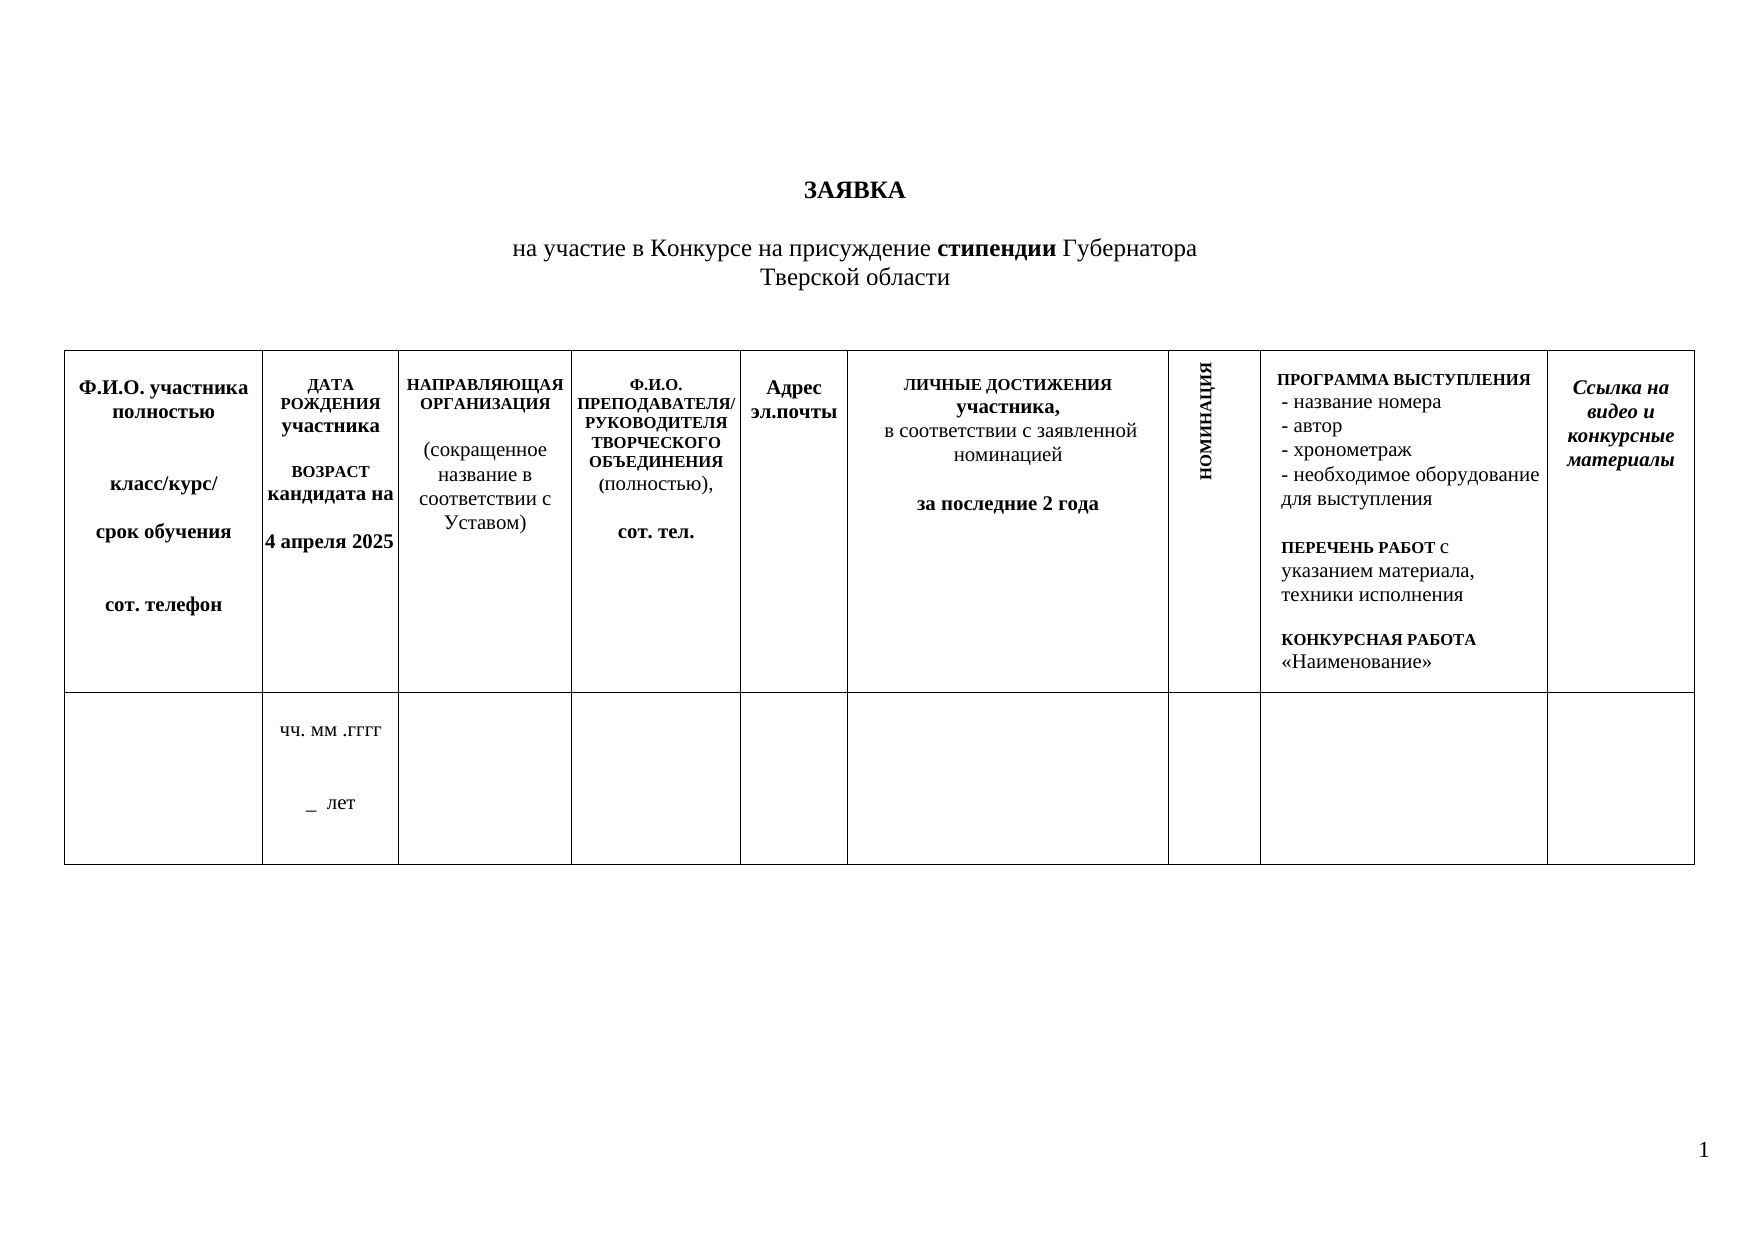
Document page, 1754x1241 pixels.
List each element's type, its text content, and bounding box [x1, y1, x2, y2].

table_cell [1261, 693, 1547, 864]
table_cell [65, 693, 262, 864]
table_cell [399, 693, 571, 864]
table_header ПРОГРАММА ВЫСТУПЛЕНИЯ - название номера - автор - хронометраж - необходимое оборудование для выступления ПЕРЕЧЕНЬ РАБОТ с указанием материала, техники исполнения КОНКУРСНАЯ РАБОТА «Наименование» [1261, 351, 1547, 692]
table_header Ссылка на видео и конкурсные материалы [1548, 351, 1694, 692]
table_cell [1548, 693, 1694, 864]
table_cell чч. мм .гггг _ лет [263, 693, 398, 864]
table_header Ф.И.О. ПРЕПОДАВАТЕЛЯ/РУКОВОДИТЕЛЯ ТВОРЧЕСКОГО ОБЪЕДИНЕНИЯ (полностью), сот. тел. [572, 351, 740, 692]
table_cell [1169, 693, 1260, 864]
table_header ЛИЧНЫЕ ДОСТИЖЕНИЯ участника, в соответствии с заявленной номинацией за последние 2 года [848, 351, 1168, 692]
table_cell [741, 693, 847, 864]
table_cell [572, 693, 740, 864]
table_cell [848, 693, 1168, 864]
table_header Ф.И.О. участника полностью класс/курс/ срок обучения сот. телефон [65, 351, 262, 692]
table_header НАПРАВЛЯЮЩАЯ ОРГАНИЗАЦИЯ (сокращенное название в соответствии с Уставом) [399, 351, 571, 692]
text Тверской области [0, 262, 1710, 291]
text на участие в Конкурсе на присуждение стипендии Губернатора [0, 233, 1710, 262]
table_header НОМИНАЦИЯ [1169, 351, 1260, 692]
text ЗАЯВКА [0, 176, 1710, 204]
table_header ДАТА РОЖДЕНИЯ участника ВОЗРАСТ кандидата на 4 апреля 2025 [263, 351, 398, 692]
table_header Адрес эл.почты [741, 351, 847, 692]
